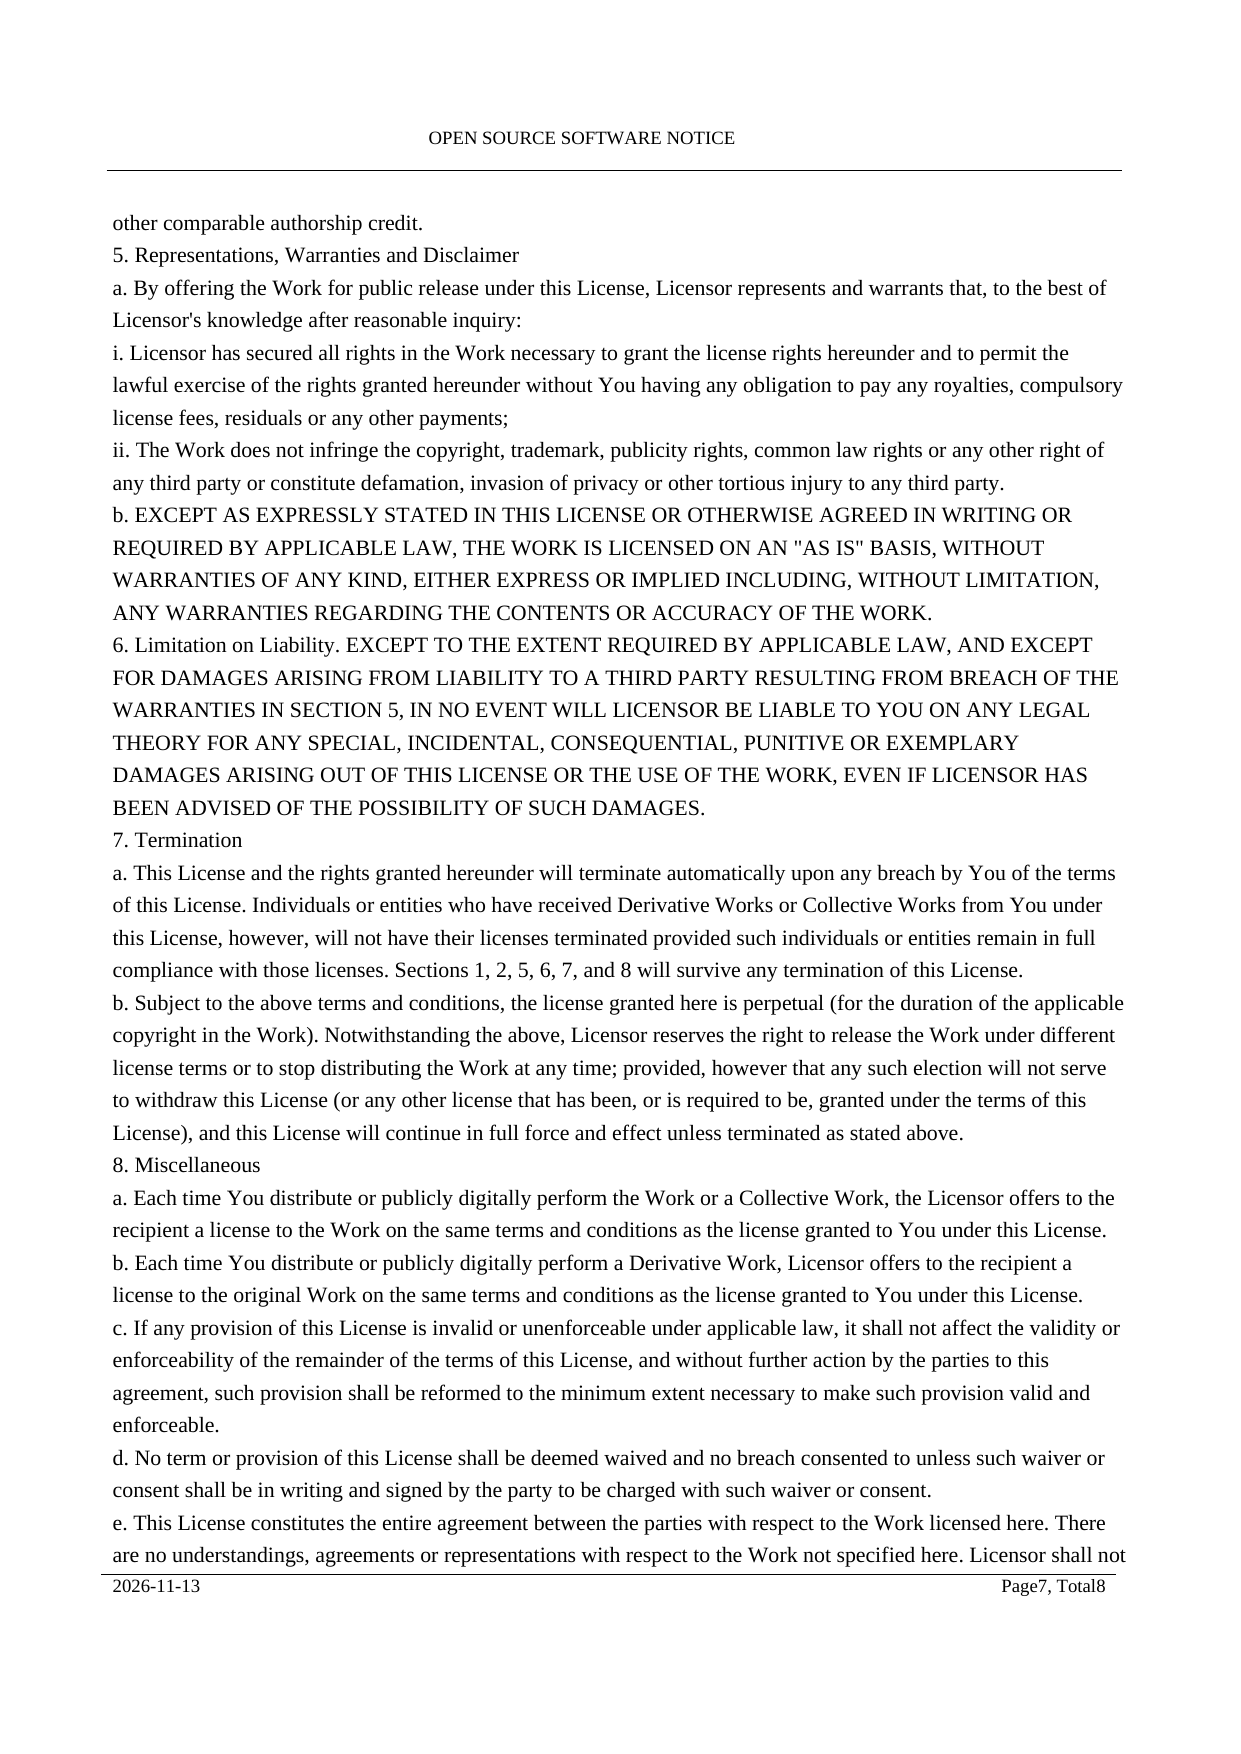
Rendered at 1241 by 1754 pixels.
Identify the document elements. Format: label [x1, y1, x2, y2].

text [112, 206, 1128, 1571]
